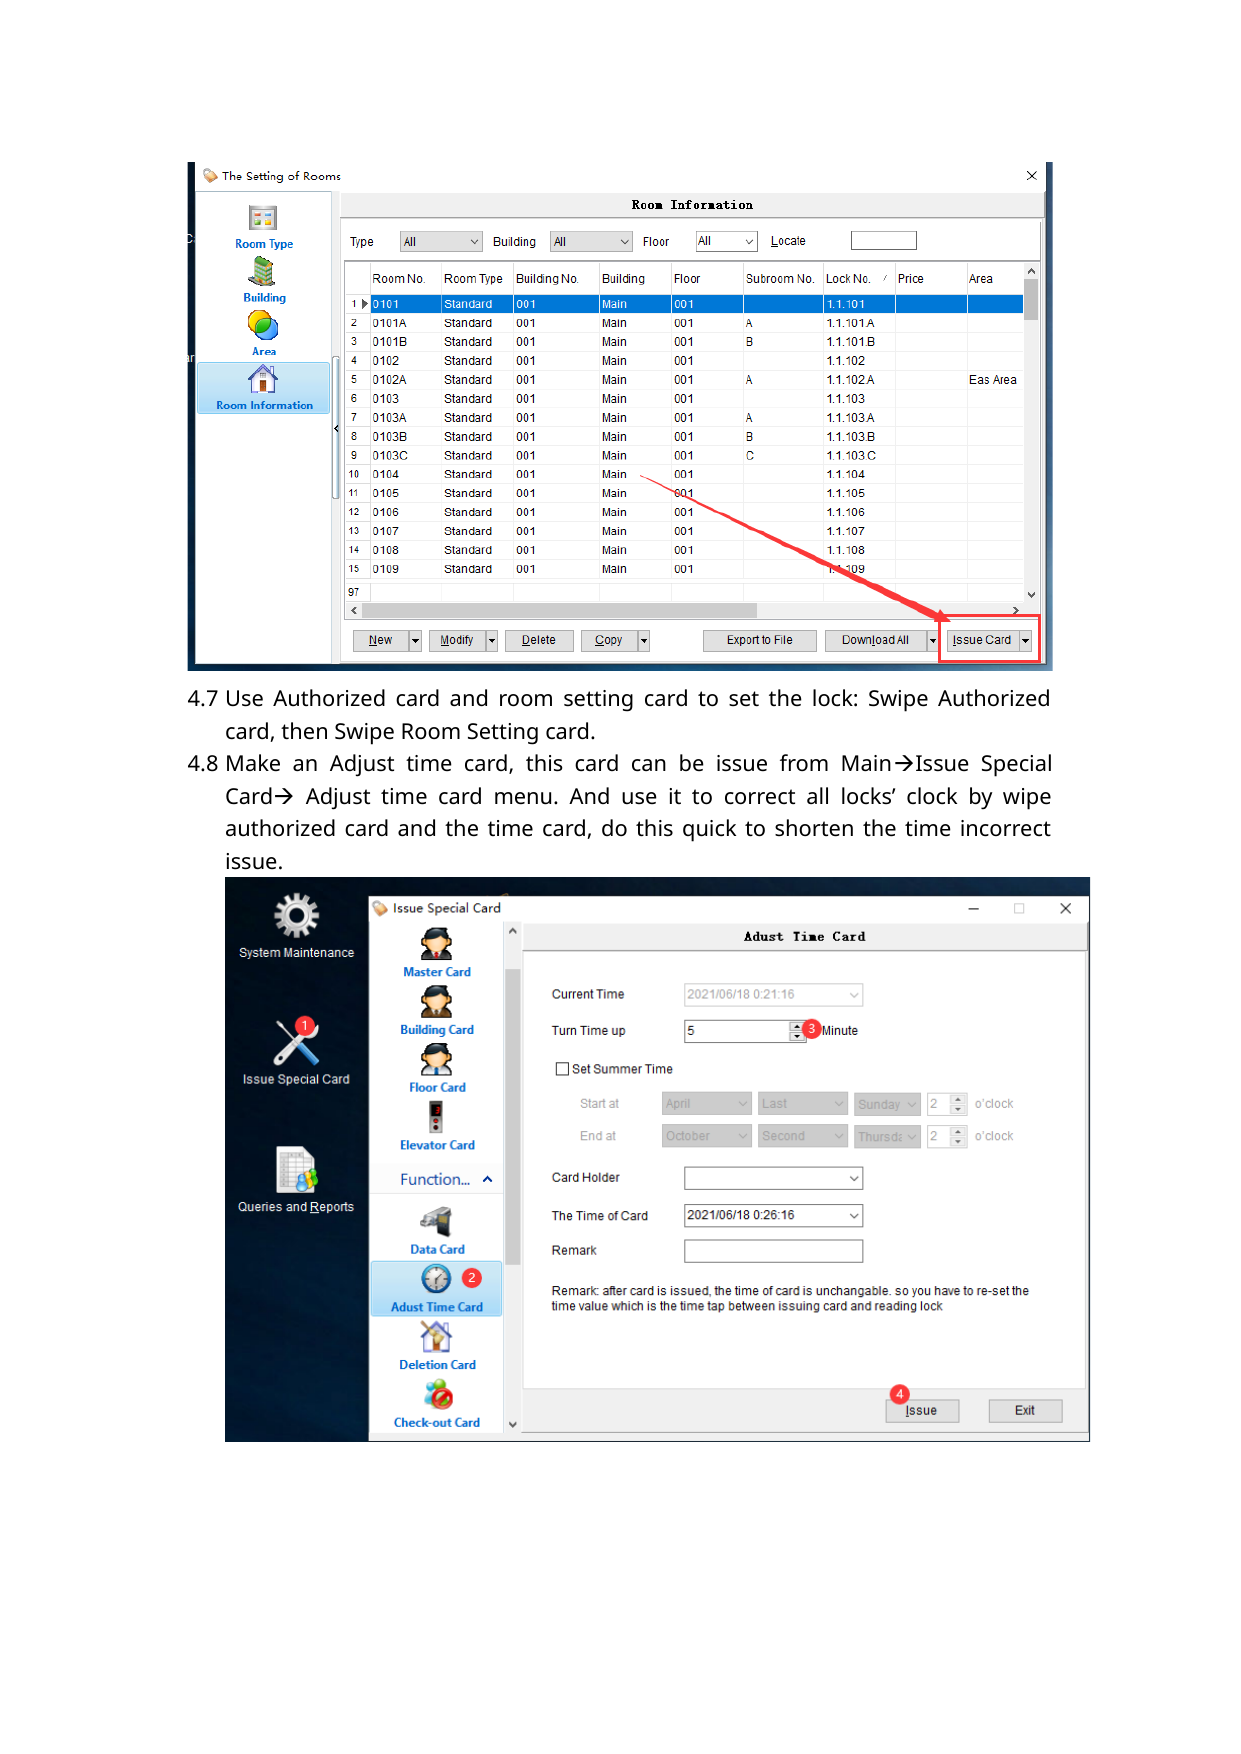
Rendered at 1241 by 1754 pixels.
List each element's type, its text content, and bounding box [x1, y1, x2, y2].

picture [225, 877, 1091, 1442]
list Make an Adjust time card, this card can be issue from MainIssue Special Card Adjust time card menu. And use it to correct all locks’ clock by wipe authorized card and the time card, do this quick to shorten the time incorrect issue. [187, 747, 1053, 877]
picture [187, 162, 1053, 671]
list Use Authorized card and room setting card to set the lock: Swipe Authorized card, then Swipe Room Setting card. [187, 682, 1053, 747]
